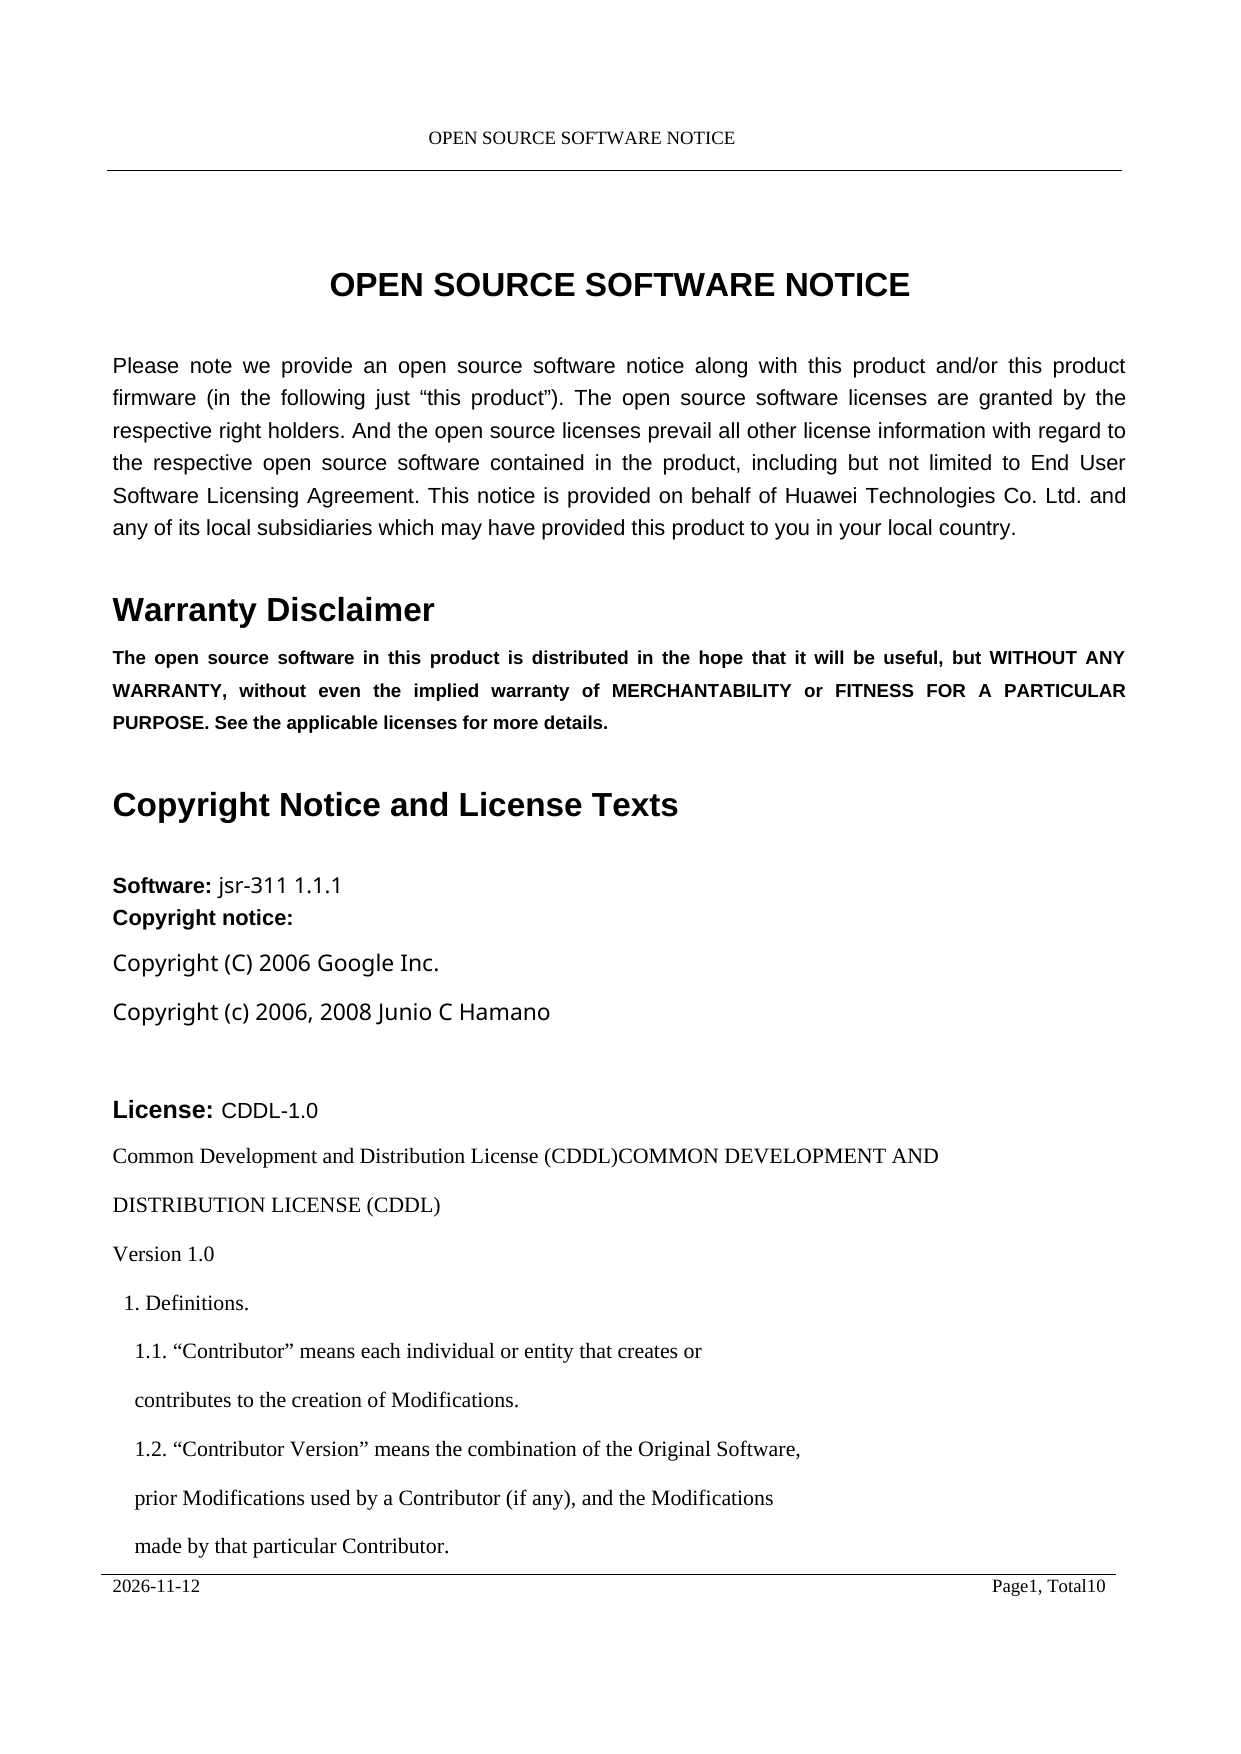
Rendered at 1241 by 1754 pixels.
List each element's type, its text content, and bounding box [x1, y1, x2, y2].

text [112, 1140, 1128, 1562]
text Warranty Disclaimer [112, 576, 1128, 641]
text The open source software in this product is distributed in the hope that it will be useful, but WITHOUT ANY WARRANTY, without even the implied warranty of MERCHANTABILITY or FITNESS FOR A PARTICULAR PURPOSE. See the applicable licenses for more details. [112, 641, 1128, 739]
text Copyright notice: [112, 901, 1128, 934]
text Software: jsr-311 1.1.1 [112, 869, 1128, 901]
text Please note we provide an open source software notice along with this product and/or this product firmware (in the following just “this product”). The open source software licenses are granted by the respective right holders. And the open source licenses prevail all other license information with regard to the respective open source software contained in the product, including but not limited to End User Software Licensing Agreement. This notice is provided on behalf of Huawei Technologies Co. Ltd. and any of its local subsidiaries which may have provided this product to you in your local country. [112, 349, 1128, 544]
text License: CDDL-1.0 [112, 1093, 1128, 1125]
text OPEN SOURCE SOFTWARE NOTICE [112, 251, 1128, 316]
text Copyright Notice and License Texts [112, 771, 1128, 836]
text Copyright (C) 2006 Google Inc. Copyright (c) 2006, 2008 Junio C Hamano [112, 947, 1128, 1077]
